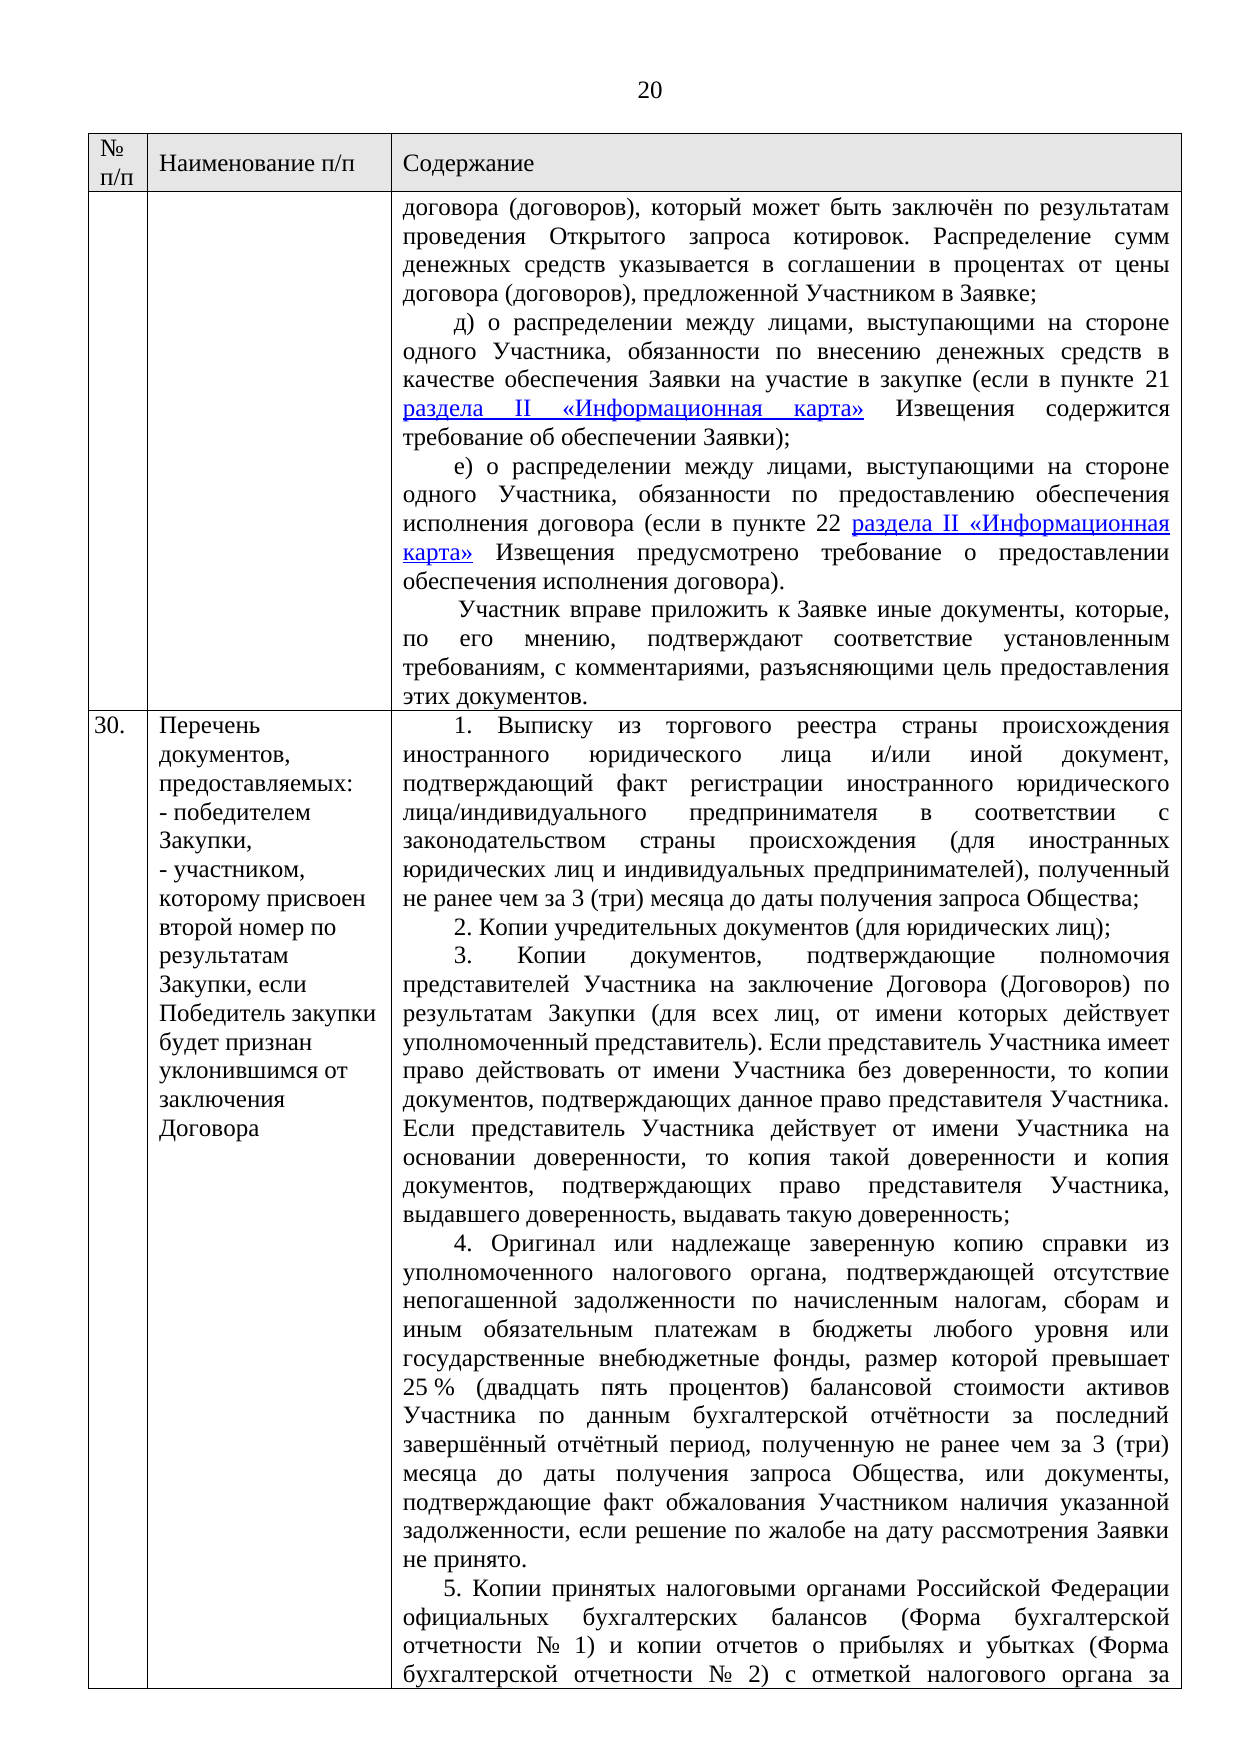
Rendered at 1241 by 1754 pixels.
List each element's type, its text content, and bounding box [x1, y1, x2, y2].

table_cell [148, 192, 391, 709]
table_cell [89, 711, 147, 1688]
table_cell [392, 711, 1181, 1688]
table_cell [89, 192, 147, 709]
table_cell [148, 711, 391, 1688]
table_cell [392, 192, 1181, 709]
table_header Содержание [392, 134, 1181, 191]
table_header Наименование п/п [148, 134, 391, 191]
table_header № п/п [89, 134, 147, 191]
